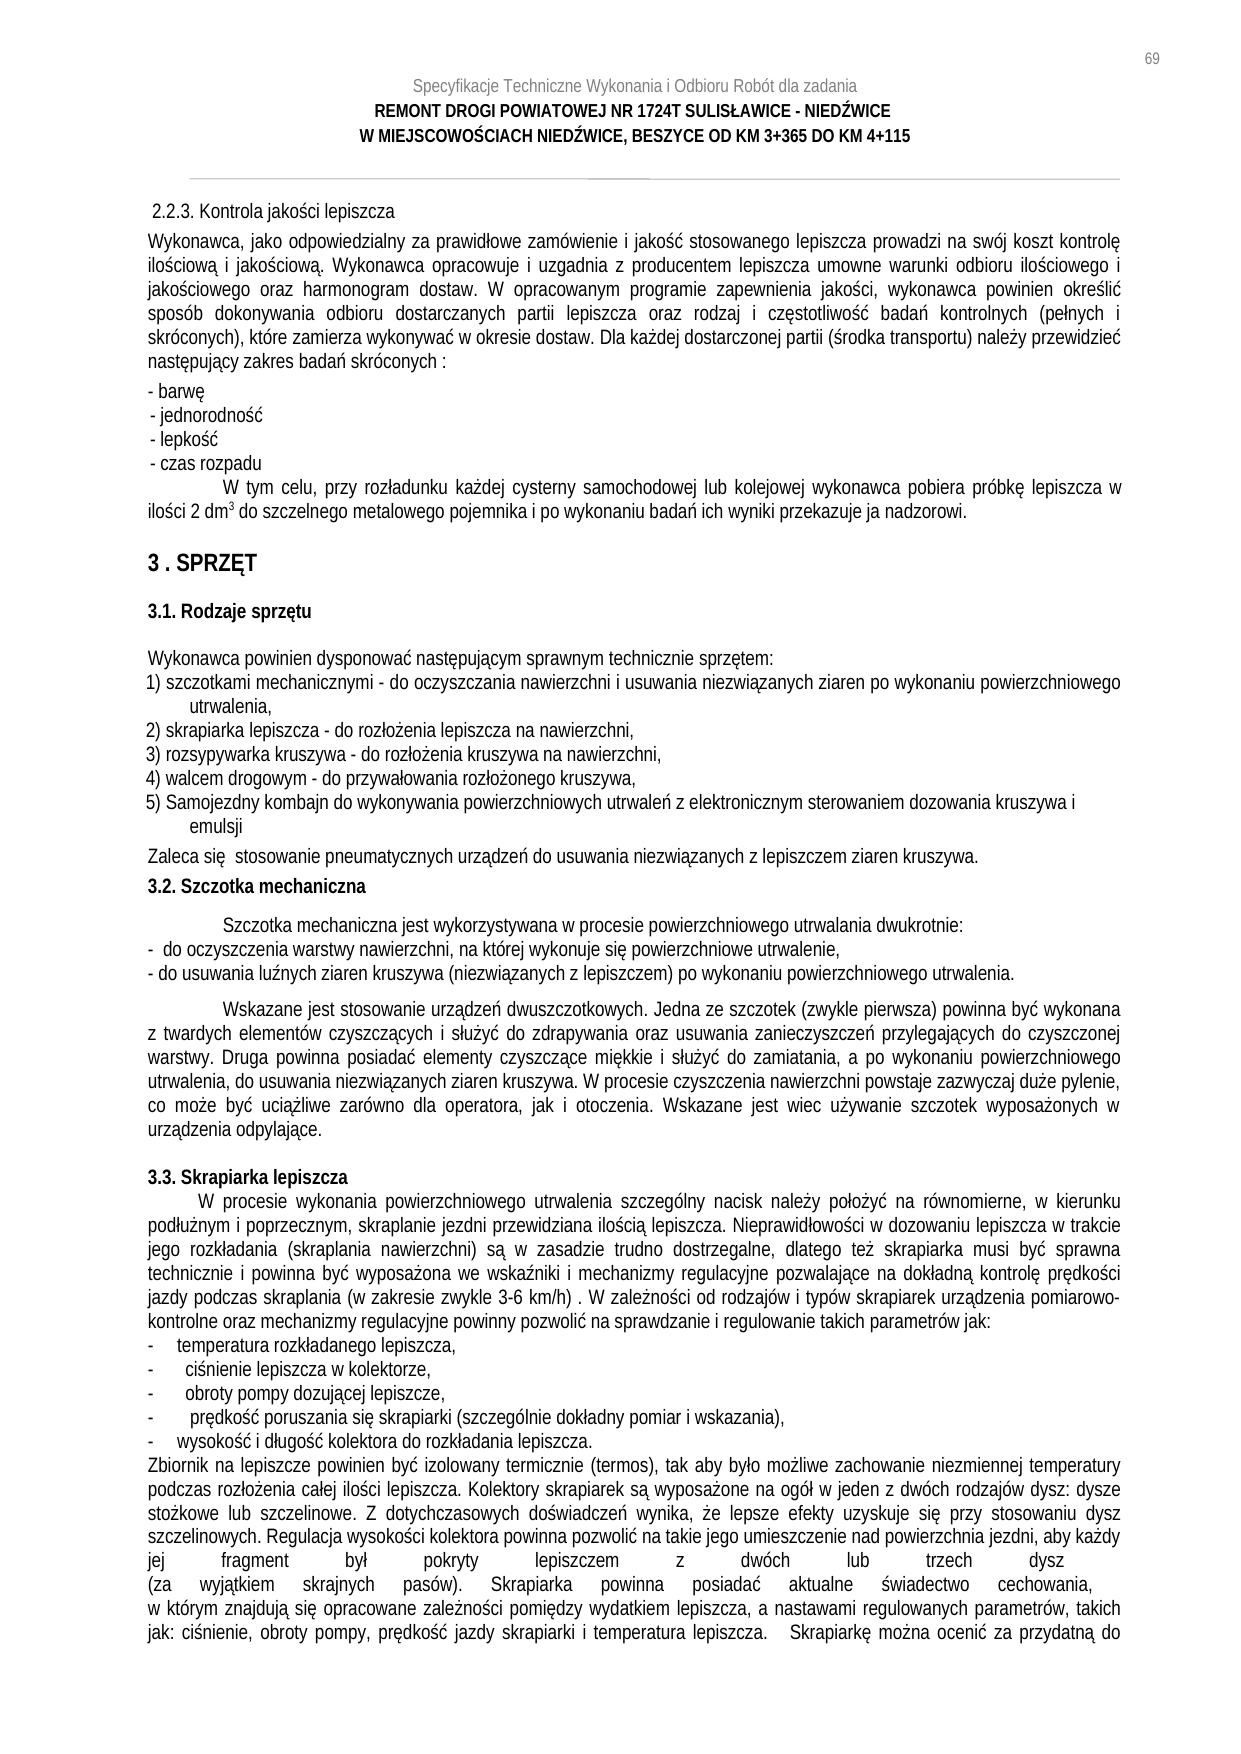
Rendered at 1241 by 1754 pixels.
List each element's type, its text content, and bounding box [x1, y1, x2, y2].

text 2.2.3. Kontrola jakości lepiszcza [152, 199, 1122, 223]
text - do oczyszczenia warstwy nawierzchni, na której wykonuje się powierzchniowe utrwalenie, [148, 937, 1122, 961]
list prędkość poruszania się skrapiarki (szczególnie dokładny pomiar i wskazania), [148, 1405, 1122, 1429]
text 5) Samojezdny kombajn do wykonywania powierzchniowych utrwaleń z elektronicznym sterowaniem dozowania kruszywa i emulsji [146, 790, 1122, 838]
text 3) rozsypywarka kruszywa - do rozłożenia kruszywa na nawierzchni, [146, 742, 1122, 766]
text 4) walcem drogowym - do przywałowania rozłożonego kruszywa, [146, 766, 1122, 790]
text Zaleca się stosowanie pneumatycznych urządzeń do usuwania niezwiązanych z lepiszczem ziaren kruszywa. [148, 844, 1122, 868]
text - lepkość [148, 427, 1122, 451]
list ciśnienie lepiszcza w kolektorze, [148, 1357, 1122, 1381]
text W tym celu, przy rozładunku każdej cysterny samochodowej lub kolejowej wykonawca pobiera próbkę lepiszcza w ilości 2 dm3 do szczelnego metalowego pojemnika i po wykonaniu badań ich wyniki przekazuje ja nadzorowi. [148, 475, 1123, 523]
text Wskazane jest stosowanie urządzeń dwuszczotkowych. Jedna ze szczotek (zwykle pierwsza) powinna być wykonana z twardych elementów czyszczących i służyć do zdrapywania oraz usuwania zanieczyszczeń przylegających do czyszczonej warstwy. Druga powinna posiadać elementy czyszczące miękkie i służyć do zamiatania, a po wykonaniu powierzchniowego utrwalenia, do usuwania niezwiązanych ziaren kruszywa. W procesie czyszczenia nawierzchni powstaje zazwyczaj duże pylenie, co może być uciążliwe zarówno dla operatora, jak i otoczenia. Wskazane jest wiec używanie szczotek wyposażonych w urządzenia odpylające. [148, 997, 1122, 1141]
text - temperatura rozkładanego lepiszcza, [148, 1333, 1122, 1357]
text Szczotka mechaniczna jest wykorzystywana w procesie powierzchniowego utrwalania dwukrotnie: [148, 913, 1122, 937]
text - jednorodność [148, 403, 1122, 427]
text 1) szczotkami mechanicznymi - do oczyszczania nawierzchni i usuwania niezwiązanych ziaren po wykonaniu powierzchniowego utrwalenia, [146, 670, 1123, 718]
text Wykonawca, jako odpowiedzialny za prawidłowe zamówienie i jakość stosowanego lepiszcza prowadzi na swój koszt kontrolę ilościową i jakościową. Wykonawca opracowuje i uzgadnia z producentem lepiszcza umowne warunki odbioru ilościowego i jakościowego oraz harmonogram dostaw. W opracowanym programie zapewnienia jakości, wykonawca powinien określić sposób dokonywania odbioru dostarczanych partii lepiszcza oraz rodzaj i częstotliwość badań kontrolnych (pełnych i skróconych), które zamierza wykonywać w okresie dostaw. Dla każdej dostarczonej partii (środka transportu) należy przewidzieć następujący zakres badań skróconych : [148, 229, 1122, 373]
text 3 . SPRZĘT [148, 548, 1122, 577]
text - barwę [148, 379, 1122, 403]
text 3.2. Szczotka mechaniczna [148, 874, 1122, 898]
text 2) skrapiarka lepiszcza - do rozłożenia lepiszcza na nawierzchni, [146, 718, 1122, 742]
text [148, 1453, 1122, 1644]
text 3.3. Skrapiarka lepiszcza [148, 1141, 1122, 1189]
text - czas rozpadu [148, 451, 1122, 475]
text W procesie wykonania powierzchniowego utrwalenia szczególny nacisk należy położyć na równomierne, w kierunku podłużnym i poprzecznym, skraplanie jezdni przewidziana ilością lepiszcza. Nieprawidłowości w dozowaniu lepiszcza w trakcie jego rozkładania (skraplania nawierzchni) są w zasadzie trudno dostrzegalne, dlatego też skrapiarka musi być sprawna technicznie i powinna być wyposażona we wskaźniki i mechanizmy regulacyjne pozwalające na dokładną kontrolę prędkości jazdy podczas skraplania (w zakresie zwykle 3-6 km/h) . W zależności od rodzajów i typów skrapiarek urządzenia pomiarowo-kontrolne oraz mechanizmy regulacyjne powinny pozwolić na sprawdzanie i regulowanie takich parametrów jak: [148, 1189, 1122, 1333]
text - wysokość i długość kolektora do rozkładania lepiszcza. [148, 1429, 1122, 1453]
text Wykonawca powinien dysponować następującym sprawnym technicznie sprzętem: [148, 646, 1039, 670]
text 3.1. Rodzaje sprzętu [148, 599, 1122, 623]
list obroty pompy dozującej lepiszcze, [148, 1381, 1122, 1405]
text - do usuwania luźnych ziaren kruszywa (niezwiązanych z lepiszczem) po wykonaniu powierzchniowego utrwalenia. [148, 961, 1122, 985]
